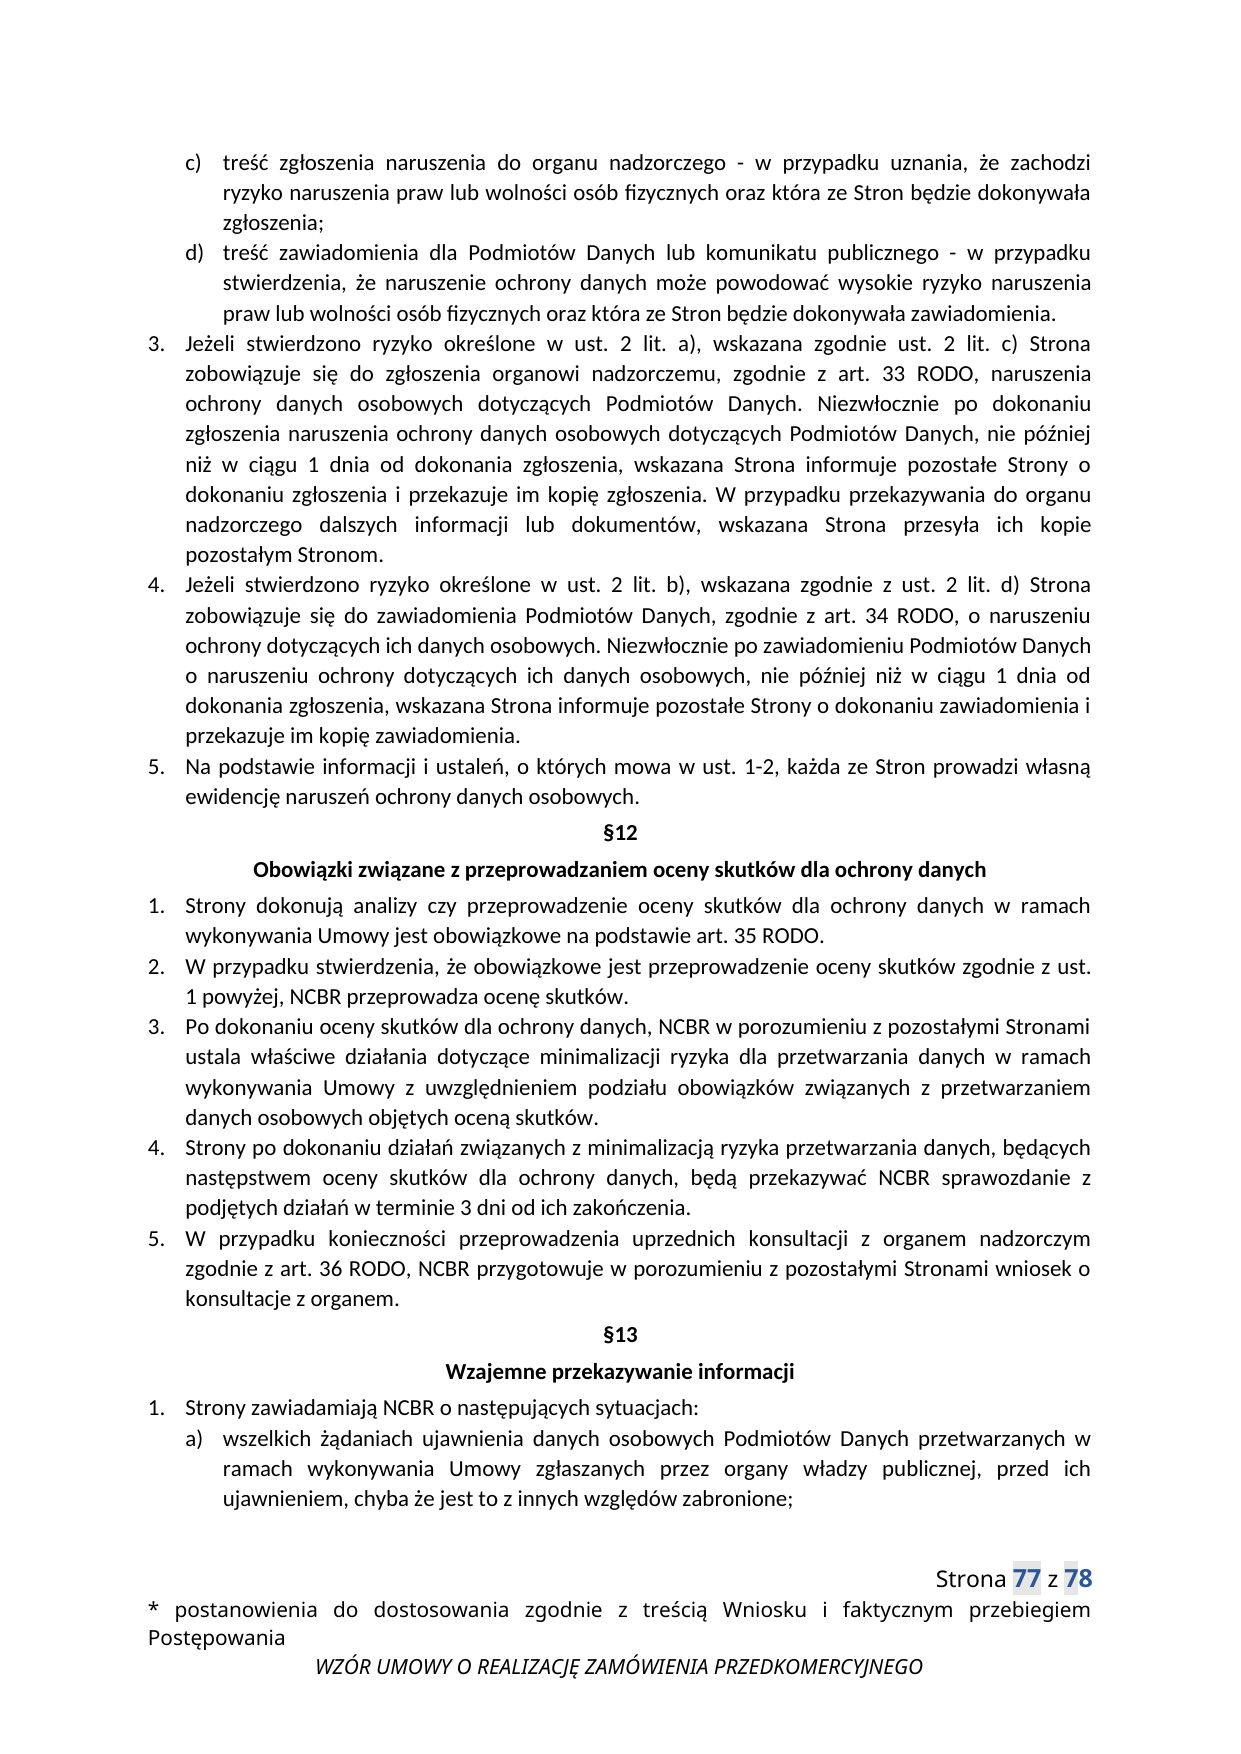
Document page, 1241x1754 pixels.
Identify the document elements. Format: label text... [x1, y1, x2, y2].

list Po dokonaniu oceny skutków dla ochrony danych, NCBR w porozumieniu z pozostałymi Stronami ustala właściwe działania dotyczące minimalizacji ryzyka dla przetwarzania danych w ramach wykonywania Umowy z uwzględnieniem podziału obowiązków związanych z przetwarzaniem danych osobowych objętych oceną skutków. [148, 1012, 1093, 1131]
text Wzajemne przekazywanie informacji [148, 1357, 1093, 1385]
text §13 [148, 1321, 1093, 1348]
list Strony zawiadamiają NCBR o następujących sytuacjach: [148, 1393, 1093, 1421]
text §12 [148, 818, 1093, 846]
list treść zgłoszenia naruszenia do organu nadzorczego - w przypadku uznania, że zachodzi ryzyko naruszenia praw lub wolności osób fizycznych oraz która ze Stron będzie dokonywała zgłoszenia; [185, 148, 1093, 236]
list wszelkich żądaniach ujawnienia danych osobowych Podmiotów Danych przetwarzanych w ramach wykonywania Umowy zgłaszanych przez organy władzy publicznej, przed ich ujawnieniem, chyba że jest to z innych względów zabronione; [185, 1424, 1093, 1512]
list Jeżeli stwierdzono ryzyko określone w ust. 2 lit. a), wskazana zgodnie ust. 2 lit. c) Strona zobowiązuje się do zgłoszenia organowi nadzorczemu, zgodnie z art. 33 RODO, naruszenia ochrony danych osobowych dotyczących Podmiotów Danych. Niezwłocznie po dokonaniu zgłoszenia naruszenia ochrony danych osobowych dotyczących Podmiotów Danych, nie później niż w ciągu 1 dnia od dokonania zgłoszenia, wskazana Strona informuje pozostałe Strony o dokonaniu zgłoszenia i przekazuje im kopię zgłoszenia. W przypadku przekazywania do organu nadzorczego dalszych informacji lub dokumentów, wskazana Strona przesyła ich kopie pozostałym Stronom. [148, 329, 1093, 568]
list treść zawiadomienia dla Podmiotów Danych lub komunikatu publicznego - w przypadku stwierdzenia, że naruszenie ochrony danych może powodować wysokie ryzyko naruszenia praw lub wolności osób fizycznych oraz która ze Stron będzie dokonywała zawiadomienia. [185, 238, 1093, 327]
list Na podstawie informacji i ustaleń, o których mowa w ust. 1-2, każda ze Stron prowadzi własną ewidencję naruszeń ochrony danych osobowych. [148, 752, 1093, 810]
list Strony po dokonaniu działań związanych z minimalizacją ryzyka przetwarzania danych, będących następstwem oceny skutków dla ochrony danych, będą przekazywać NCBR sprawozdanie z podjętych działań w terminie 3 dni od ich zakończenia. [148, 1133, 1093, 1221]
list Jeżeli stwierdzono ryzyko określone w ust. 2 lit. b), wskazana zgodnie z ust. 2 lit. d) Strona zobowiązuje się do zawiadomienia Podmiotów Danych, zgodnie z art. 34 RODO, o naruszeniu ochrony dotyczących ich danych osobowych. Niezwłocznie po zawiadomieniu Podmiotów Danych o naruszeniu ochrony dotyczących ich danych osobowych, nie później niż w ciągu 1 dnia od dokonania zgłoszenia, wskazana Strona informuje pozostałe Strony o dokonaniu zawiadomienia i przekazuje im kopię zawiadomienia. [148, 571, 1093, 749]
list W przypadku konieczności przeprowadzenia uprzednich konsultacji z organem nadzorczym zgodnie z art. 36 RODO, NCBR przygotowuje w porozumieniu z pozostałymi Stronami wniosek o konsultacje z organem. [148, 1224, 1093, 1312]
text Obowiązki związane z przeprowadzaniem oceny skutków dla ochrony danych [148, 855, 1093, 883]
list Strony dokonują analizy czy przeprowadzenie oceny skutków dla ochrony danych w ramach wykonywania Umowy jest obowiązkowe na podstawie art. 35 RODO. [148, 891, 1093, 949]
list W przypadku stwierdzenia, że obowiązkowe jest przeprowadzenie oceny skutków zgodnie z ust. 1 powyżej, NCBR przeprowadza ocenę skutków. [148, 952, 1093, 1010]
